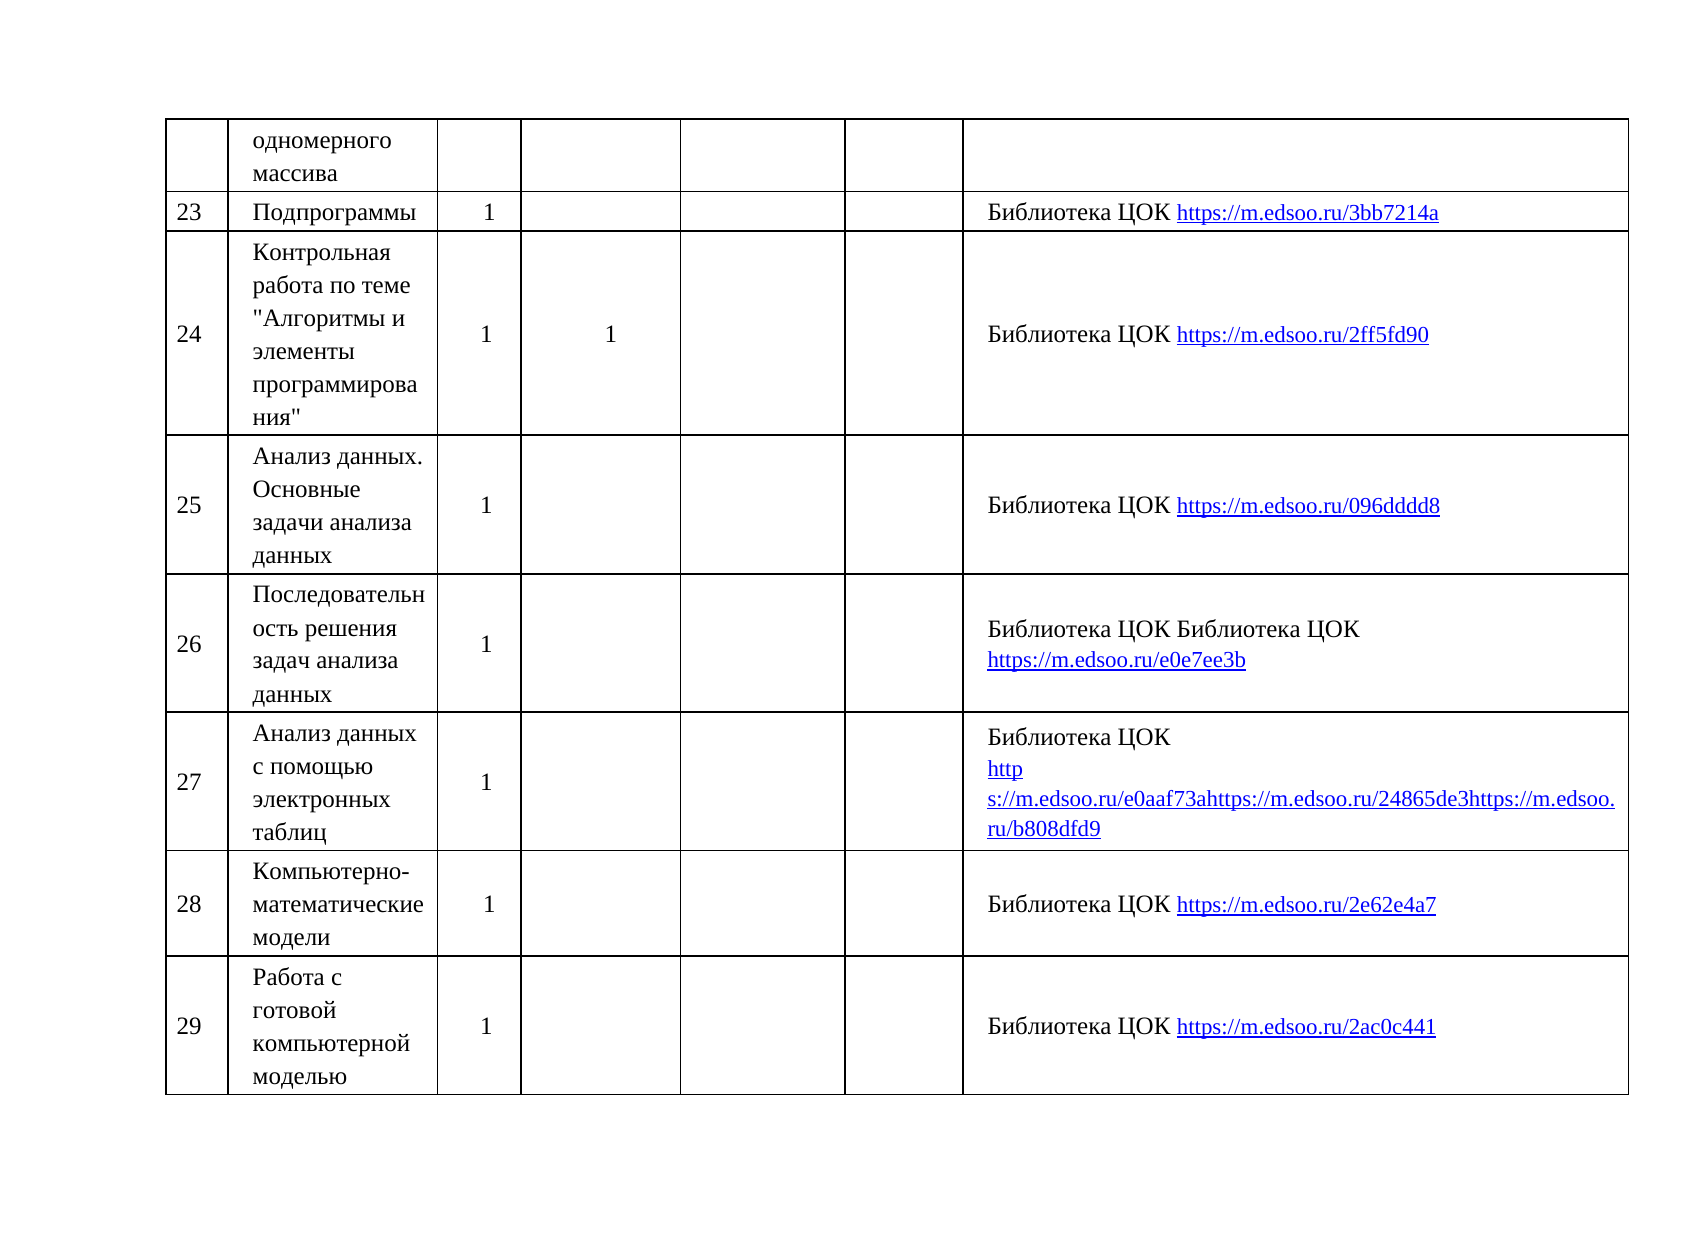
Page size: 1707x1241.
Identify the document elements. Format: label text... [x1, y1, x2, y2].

table_cell [846, 232, 962, 434]
table_cell [681, 713, 844, 850]
table_cell [846, 192, 962, 230]
table_cell Библиотека ЦОК https://m.edsoo.ru/e0aaf73ahttps://m.edsoo.ru/24865de3https://m.edsoo.ru/b808dfd9 [964, 713, 1628, 850]
table_cell [681, 192, 844, 230]
table_cell Последовательность решения задач анализа данных [229, 575, 437, 711]
table_cell Анализ данных с помощью электронных таблиц [229, 713, 437, 850]
table_cell 1 [438, 575, 520, 711]
table_cell [522, 713, 680, 850]
table_cell [846, 713, 962, 850]
table_cell 22 [167, 120, 227, 191]
table_cell [846, 120, 962, 191]
table_cell Библиотека ЦОК https://m.edsoo.ru/2ac0c441 [964, 957, 1628, 1093]
table_cell 1 [438, 851, 520, 955]
table_cell [522, 851, 680, 955]
table_cell 1 [438, 120, 520, 191]
table_cell 26 [167, 575, 227, 711]
table_cell 1 [438, 957, 520, 1093]
table_cell Библиотека ЦОК https://m.edsoo.ru/3bb7214a [964, 192, 1628, 230]
table_cell [846, 436, 962, 573]
table_cell [846, 575, 962, 711]
table_cell [681, 436, 844, 573]
table_cell 1 [438, 436, 520, 573]
table_cell Подпрограммы [229, 192, 437, 230]
table_cell [681, 575, 844, 711]
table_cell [964, 120, 1628, 191]
table_cell 27 [167, 713, 227, 850]
table_cell [522, 436, 680, 573]
table_cell Библиотека ЦОК https://m.edsoo.ru/096dddd8 [964, 436, 1628, 573]
table_cell Компьютерно-математические модели [229, 851, 437, 955]
table_cell 25 [167, 436, 227, 573]
table_cell [681, 120, 844, 191]
table_cell 24 [167, 232, 227, 434]
table_cell Библиотека ЦОК Библиотека ЦОК https://m.edsoo.ru/e0e7ee3b [964, 575, 1628, 711]
table_cell 29 [167, 957, 227, 1093]
table_cell [681, 957, 844, 1093]
table_cell Библиотека ЦОК https://m.edsoo.ru/2e62e4a7 [964, 851, 1628, 955]
table_cell [681, 851, 844, 955]
table_cell Анализ данных. Основные задачи анализа данных [229, 436, 437, 573]
table_cell [846, 851, 962, 955]
table_cell [522, 957, 680, 1093]
table_cell 1 [522, 232, 680, 434]
table_cell 28 [167, 851, 227, 955]
table_cell [522, 575, 680, 711]
table_cell [522, 120, 680, 191]
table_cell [229, 120, 437, 191]
table_cell 1 [438, 232, 520, 434]
table_cell [681, 232, 844, 434]
table_cell Работа с готовой компьютерной моделью [229, 957, 437, 1093]
table_cell Контрольная работа по теме "Алгоритмы и элементы программирования" [229, 232, 437, 434]
table_cell Библиотека ЦОК https://m.edsoo.ru/2ff5fd90 [964, 232, 1628, 434]
table_cell 1 [438, 192, 520, 230]
table_cell [522, 192, 680, 230]
table_cell 23 [167, 192, 227, 230]
table_cell [846, 957, 962, 1093]
table_cell 1 [438, 713, 520, 850]
